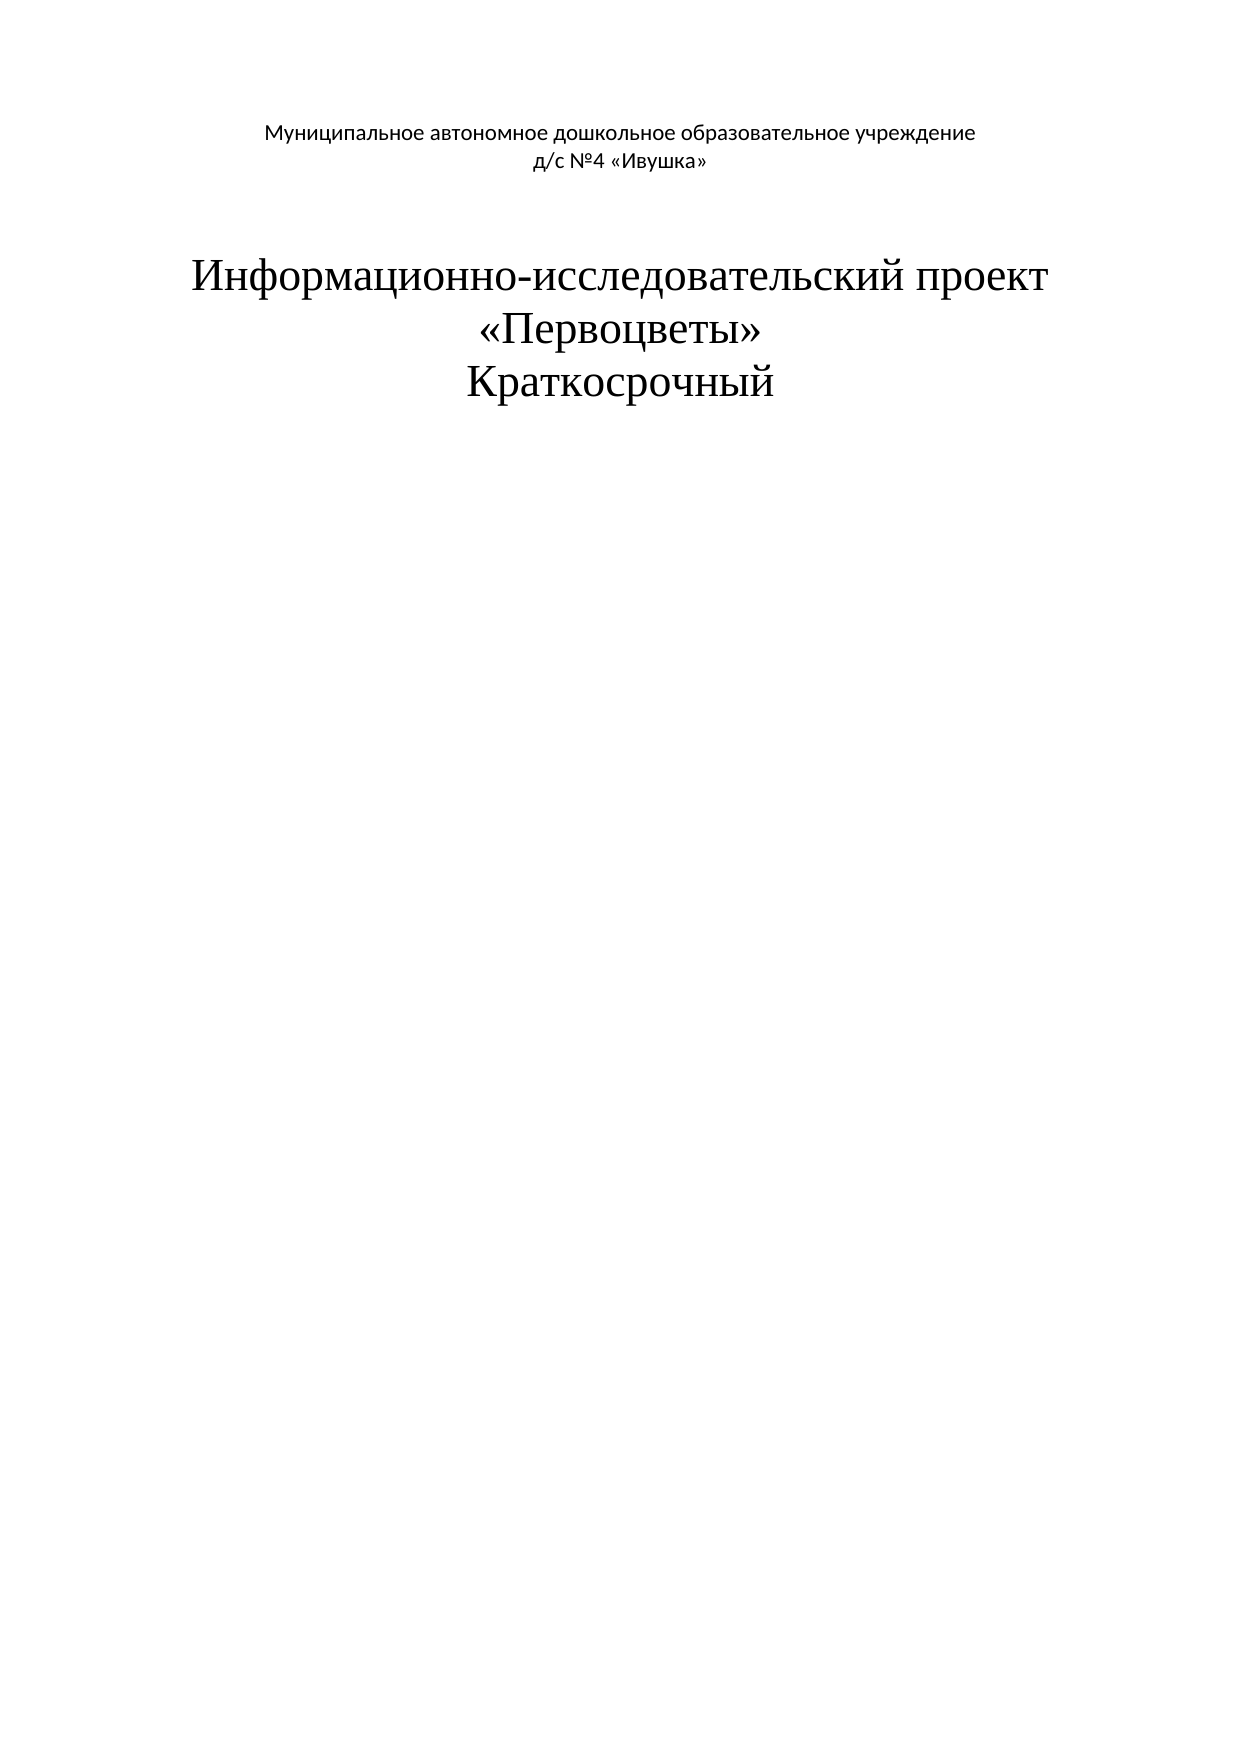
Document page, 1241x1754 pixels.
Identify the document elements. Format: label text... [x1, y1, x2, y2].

text Муниципальное автономное дошкольное образовательное учреждение [89, 118, 1152, 146]
text «Первоцветы» [89, 300, 1152, 353]
text д/с №4 «Ивушка» [89, 146, 1152, 174]
text Информационно-исследовательский проект [89, 248, 1152, 300]
text Краткосрочный [89, 353, 1152, 406]
